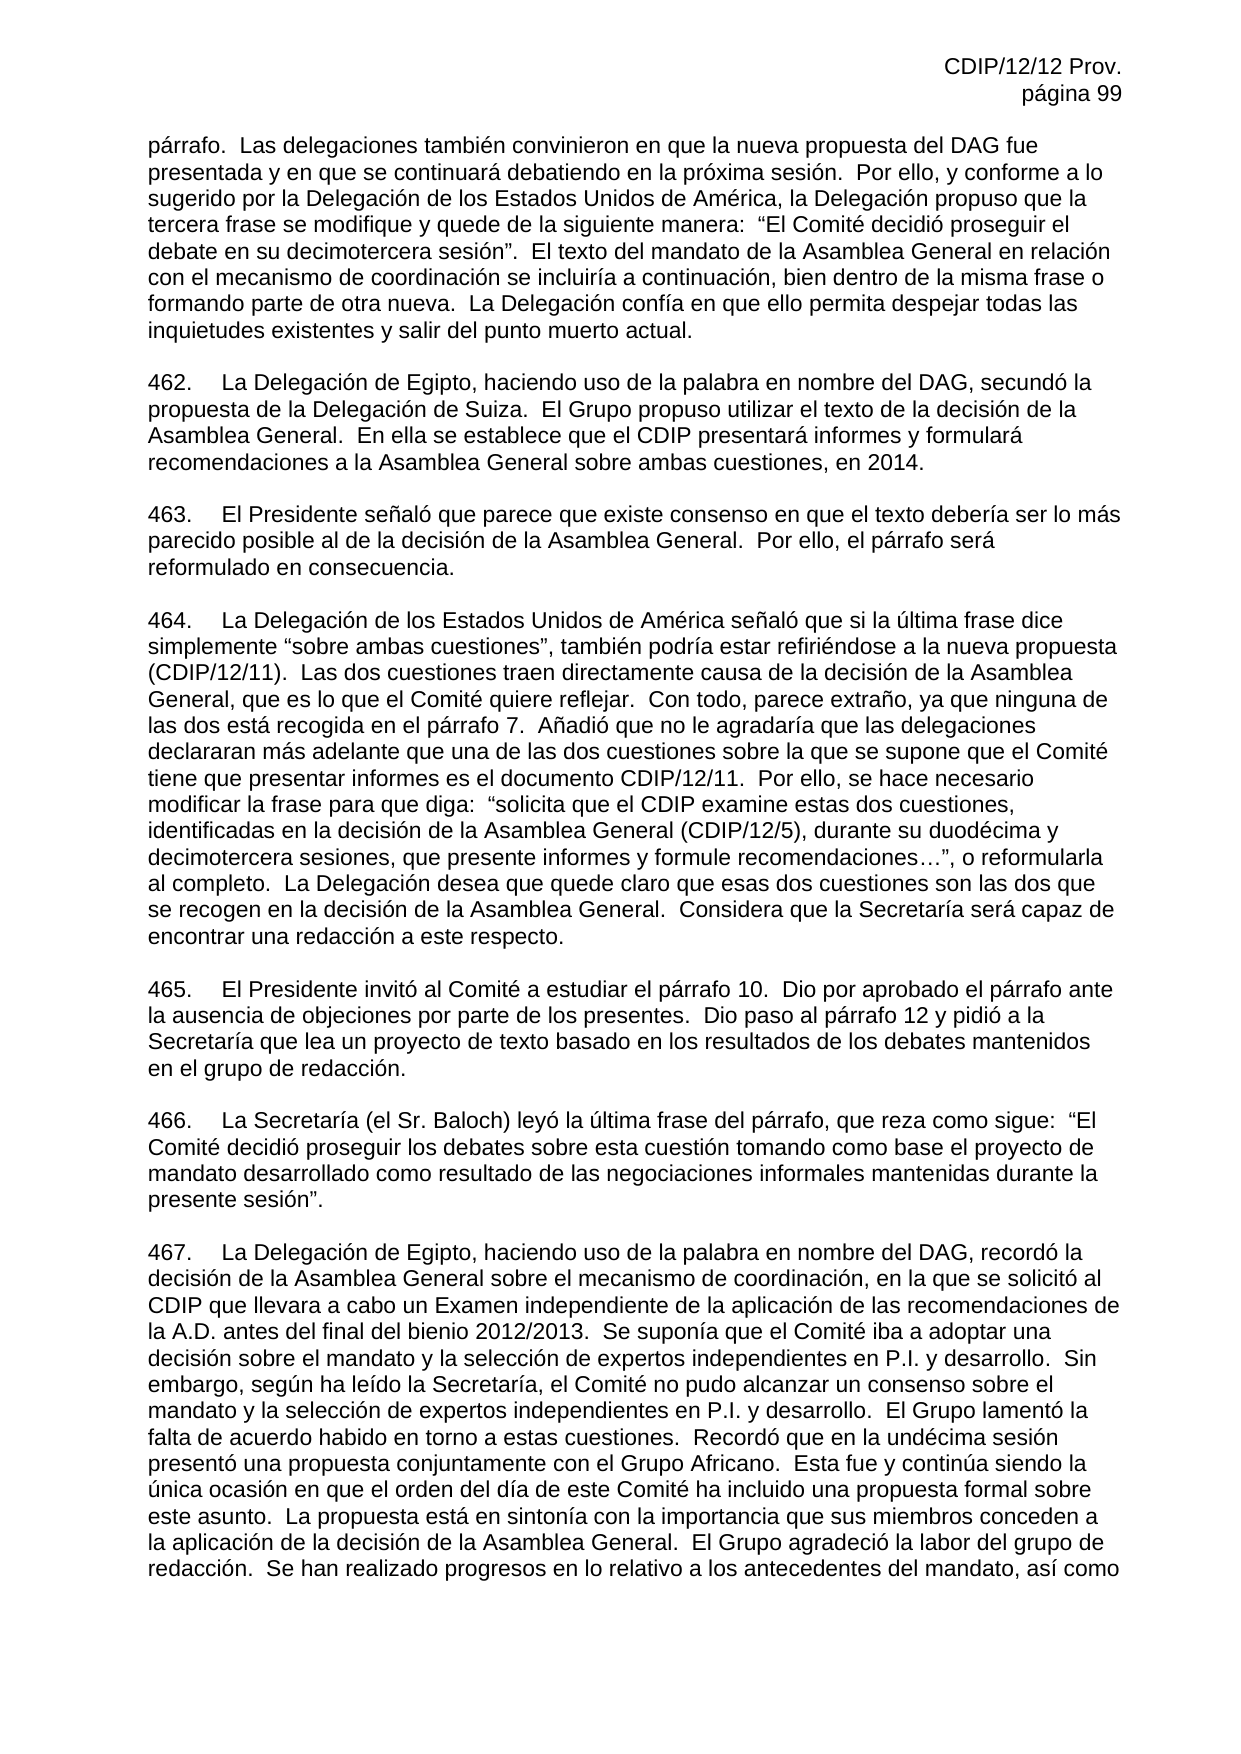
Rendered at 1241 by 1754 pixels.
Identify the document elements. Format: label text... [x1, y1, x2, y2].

list La Secretaría (el Sr. Baloch) leyó la última frase del párrafo, que reza como sigue: “El Comité decidió proseguir los debates sobre esta cuestión tomando como base el proyecto de mandato desarrollado como resultado de las negociaciones informales mantenidas durante la presente sesión”. [148, 1107, 1122, 1213]
list La Delegación de Egipto, haciendo uso de la palabra en nombre del DAG, secundó la propuesta de la Delegación de Suiza. El Grupo propuso utilizar el texto de la decisión de la Asamblea General. En ella se establece que el CDIP presentará informes y formulará recomendaciones a la Asamblea General sobre ambas cuestiones, en 2014. [148, 369, 1122, 475]
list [148, 132, 1122, 343]
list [148, 1239, 1122, 1582]
list El Presidente señaló que parece que existe consenso en que el texto debería ser lo más parecido posible al de la decisión de la Asamblea General. Por ello, el párrafo será reformulado en consecuencia. [148, 501, 1122, 580]
list El Presidente invitó al Comité a estudiar el párrafo 10. Dio por aprobado el párrafo ante la ausencia de objeciones por parte de los presentes. Dio paso al párrafo 12 y pidió a la Secretaría que lea un proyecto de texto basado en los resultados de los debates mantenidos en el grupo de redacción. [148, 976, 1122, 1081]
list La Delegación de los Estados Unidos de América señaló que si la última frase dice simplemente “sobre ambas cuestiones”, también podría estar refiriéndose a la nueva propuesta (CDIP/12/11). Las dos cuestiones traen directamente causa de la decisión de la Asamblea General, que es lo que el Comité quiere reflejar. Con todo, parece extraño, ya que ninguna de las dos está recogida en el párrafo 7. Añadió que no le agradaría que las delegaciones declararan más adelante que una de las dos cuestiones sobre la que se supone que el Comité tiene que presentar informes es el documento CDIP/12/11. Por ello, se hace necesario modificar la frase para que diga: “solicita que el CDIP examine estas dos cuestiones, identificadas en la decisión de la Asamblea General (CDIP/12/5), durante su duodécima y decimotercera sesiones, que presente informes y formule recomendaciones…”, o reformularla al completo. La Delegación desea que quede claro que esas dos cuestiones son las dos que se recogen en la decisión de la Asamblea General. Considera que la Secretaría será capaz de encontrar una redacción a este respecto. [148, 607, 1122, 949]
